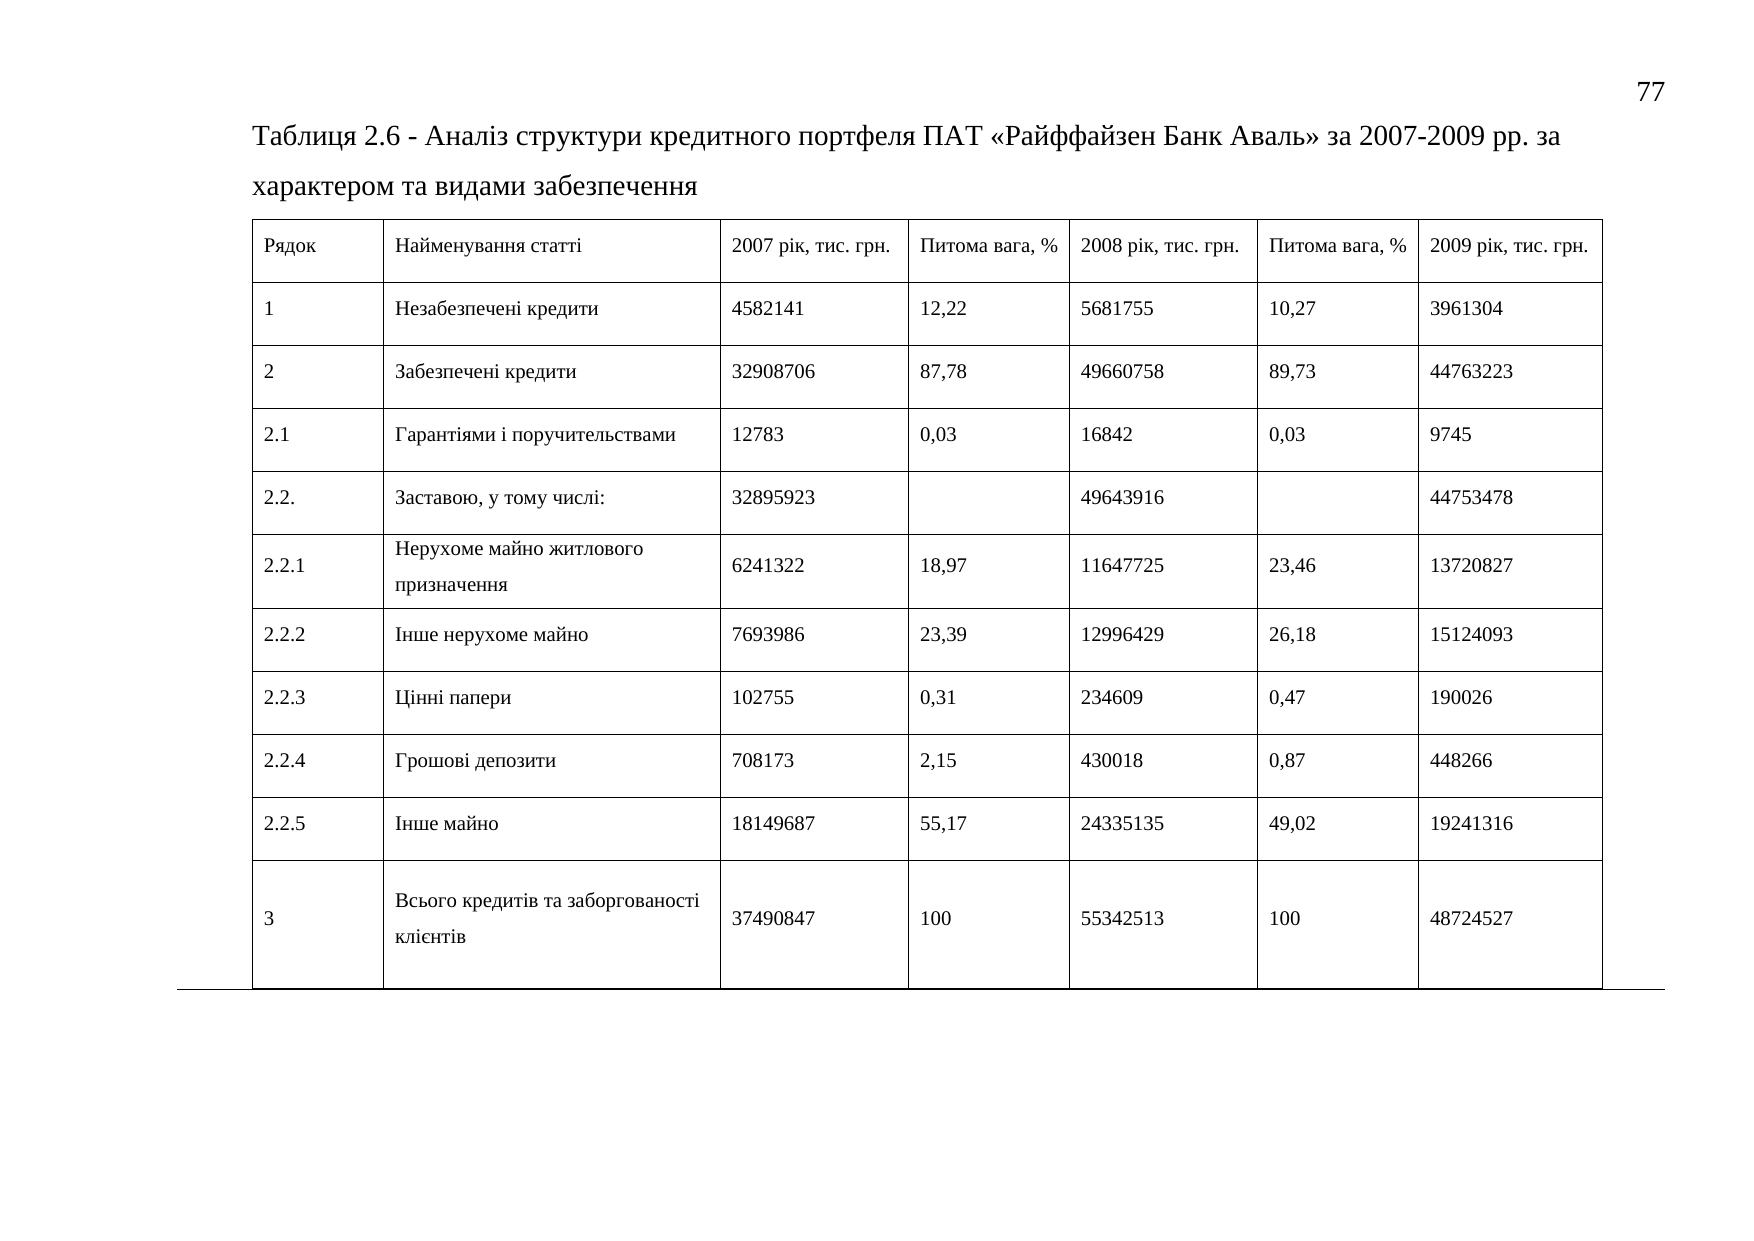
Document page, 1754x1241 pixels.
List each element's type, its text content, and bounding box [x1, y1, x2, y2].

table_header Таблиця 2.6 - Аналіз структури кредитного портфеля ПАТ «Райффайзен Банк Аваль» за 2007-2009 рр. за характером та видами забезпечення [241, 118, 1602, 989]
